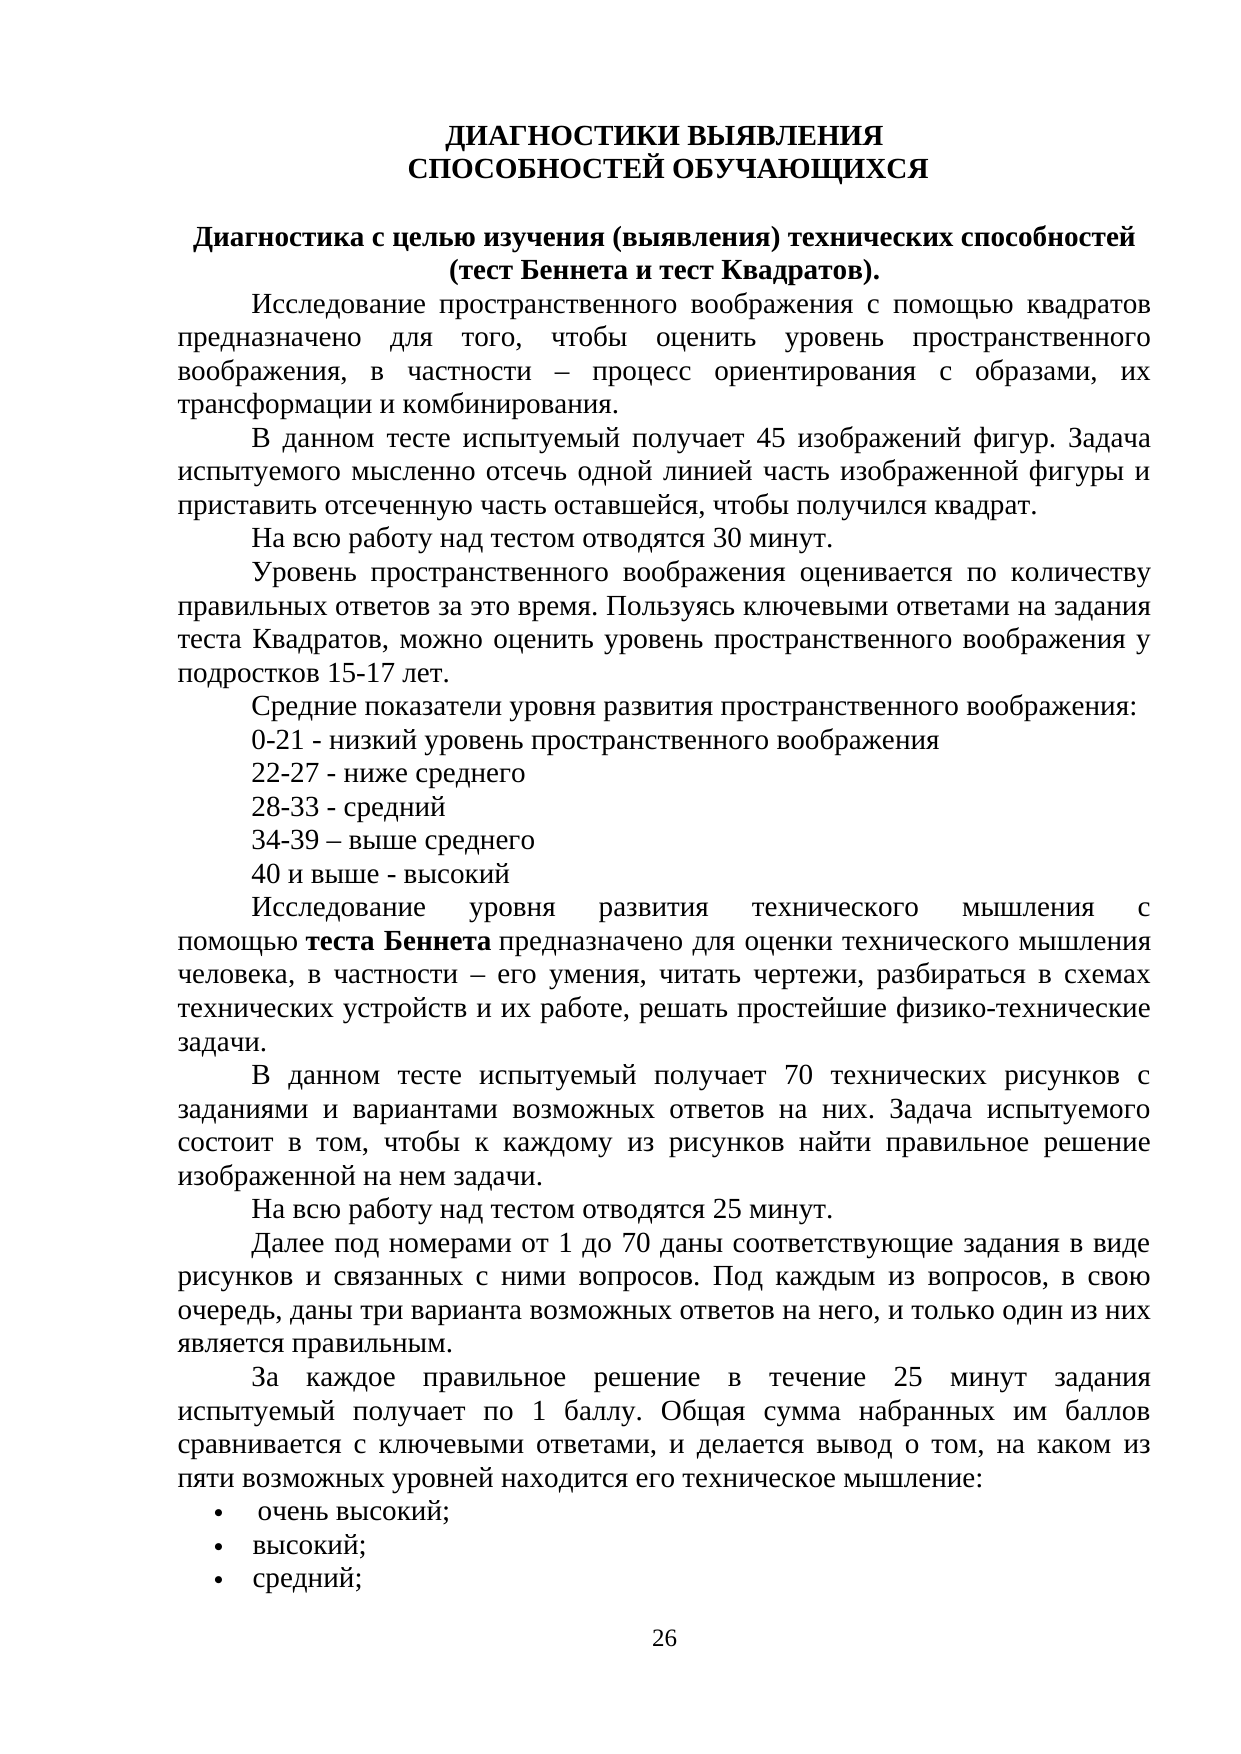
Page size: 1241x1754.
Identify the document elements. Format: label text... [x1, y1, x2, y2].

list высокий; [215, 1527, 1146, 1560]
text Далее под номерами от 1 до 70 даны соответствующие задания в виде рисунков и связанных с ними вопросов. Под каждым из вопросов, в свою очередь, даны три варианта возможных ответов на него, и только один из них является правильным. [177, 1225, 1152, 1359]
text Средние показатели уровня развития пространственного воображения: [177, 688, 1152, 722]
list средний; [215, 1560, 1146, 1594]
text На всю работу над тестом отводятся 25 минут. [177, 1191, 1152, 1225]
text В данном тесте испытуемый получает 70 технических рисунков с заданиями и вариантами возможных ответов на них. Задача испытуемого состоит в том, чтобы к каждому из рисунков найти правильное решение изображенной на нем задачи. [177, 1057, 1152, 1191]
text В данном тесте испытуемый получает 45 изображений фигур. Задача испытуемого мысленно отсечь одной линией часть изображенной фигуры и приставить отсеченную часть оставшейся, чтобы получился квадрат. [177, 420, 1152, 521]
text 0-21 - низкий уровень пространственного воображения [177, 722, 1152, 755]
text За каждое правильное решение в течение 25 минут задания испытуемый получает по 1 баллу. Общая сумма набранных им баллов сравнивается с ключевыми ответами, и делается вывод о том, на каком из пяти возможных уровней находится его техническое мышление: [177, 1359, 1152, 1493]
list очень высокий; [215, 1493, 1146, 1527]
text 22-27 - ниже среднего [177, 755, 1152, 789]
text ДИАГНОСТИКИ ВЫЯВЛЕНИЯ [177, 118, 1152, 152]
text 34-39 – выше среднего [177, 822, 1152, 856]
text 28-33 - средний [177, 789, 1152, 822]
text 40 и выше - высокий [177, 856, 1152, 889]
text На всю работу над тестом отводятся 30 минут. [177, 521, 1152, 554]
text Уровень пространственного воображения оценивается по количеству правильных ответов за это время. Пользуясь ключевыми ответами на задания теста Квадратов, можно оценить уровень пространственного воображения у подростков 15-17 лет. [177, 554, 1152, 688]
text Исследование пространственного воображения с помощью квадратов предназначено для того, чтобы оценить уровень пространственного воображения, в частности – процесс ориентирования с образами, их трансформации и комбинирования. [177, 286, 1152, 420]
text Исследование уровня развития технического мышления с помощью теста Беннета предназначено для оценки технического мышления человека, в частности – его умения, читать чертежи, разбираться в схемах технических устройств и их работе, решать простейшие физико-технические задачи. [177, 889, 1152, 1057]
text СПОСОБНОСТЕЙ ОБУЧАЮЩИХСЯ [177, 152, 1152, 185]
text Диагностика с целью изучения (выявления) технических способностей (тест Беннета и тест Квадратов). [177, 219, 1152, 286]
